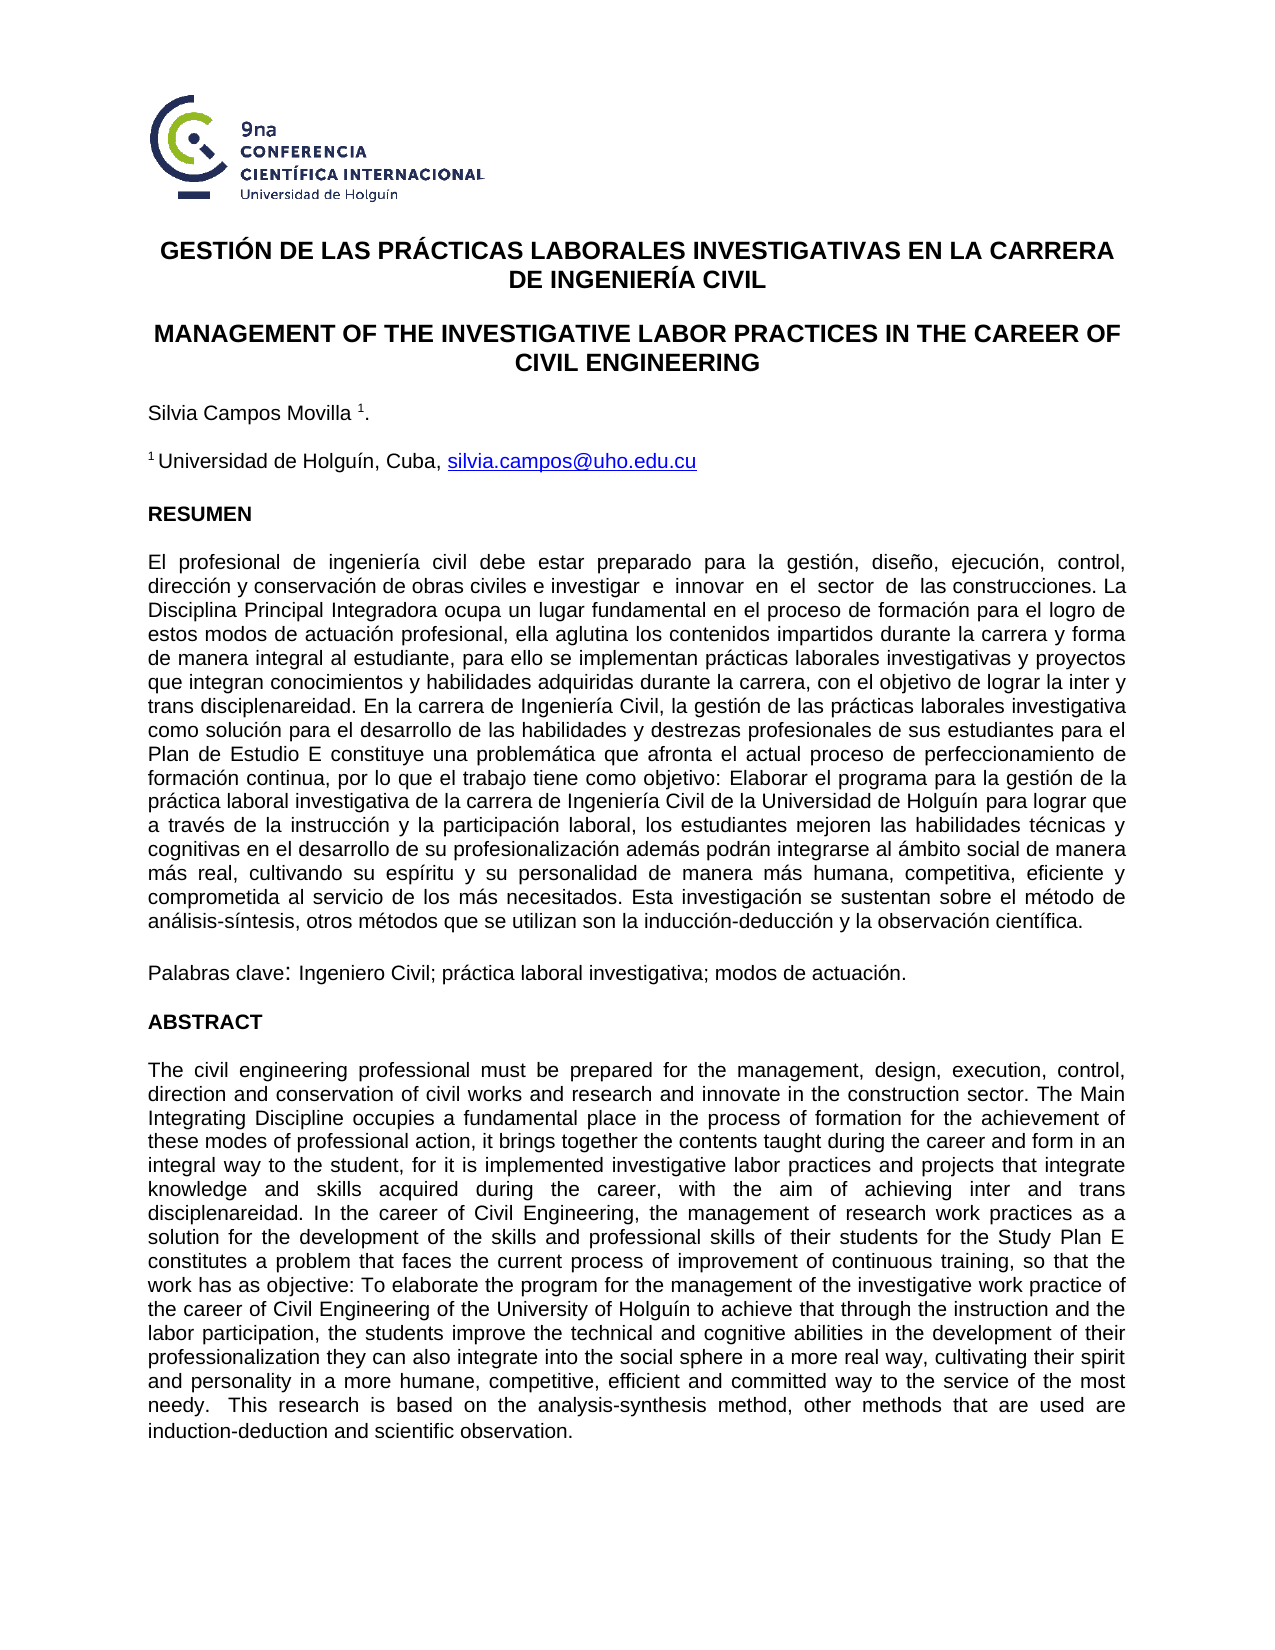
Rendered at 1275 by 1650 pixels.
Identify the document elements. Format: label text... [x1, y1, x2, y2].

text El profesional de ingeniería civil debe estar preparado para la gestión, diseño, ejecución, control, dirección y conservación de obras civiles e investigar e innovar en el sector de las construcciones. La Disciplina Principal Integradora ocupa un lugar fundamental en el proceso de formación para el logro de estos modos de actuación profesional, ella aglutina los contenidos impartidos durante la carrera y forma de manera integral al estudiante, para ello se implementan prácticas laborales investigativas y proyectos que integran conocimientos y habilidades adquiridas durante la carrera, con el objetivo de lograr la inter y trans disciplenareidad. En la carrera de Ingeniería Civil, la gestión de las prácticas laborales investigativa como solución para el desarrollo de las habilidades y destrezas profesionales de sus estudiantes para el Plan de Estudio E constituye una problemática que afronta el actual proceso de perfeccionamiento de formación continua, por lo que el trabajo tiene como objetivo: Elaborar el programa para la gestión de la práctica laboral investigativa de la carrera de Ingeniería Civil de la Universidad de Holguín para lograr que a través de la instrucción y la participación laboral, los estudiantes mejoren las habilidades técnicas y cognitivas en el desarrollo de su profesionalización además podrán integrarse al ámbito social de manera más real, cultivando su espíritu y su personalidad de manera más humana, competitiva, eficiente y comprometida al servicio de los más necesitados. Esta investigación se sustentan sobre el método de análisis-síntesis, otros métodos que se utilizan son la inducción-deducción y la observación científica. [148, 550, 1127, 933]
text The civil engineering professional must be prepared for the management, design, execution, control, direction and conservation of civil works and research and innovate in the construction sector. The Main Integrating Discipline occupies a fundamental place in the process of formation for the achievement of these modes of professional action, it brings together the contents taught during the career and form in an integral way to the student, for it is implemented investigative labor practices and projects that integrate knowledge and skills acquired during the career, with the aim of achieving inter and trans disciplenareidad. In the career of Civil Engineering, the management of research work practices as a solution for the development of the skills and professional skills of their students for the Study Plan E constitutes a problem that faces the current process of improvement of continuous training, so that the work has as objective: To elaborate the program for the management of the investigative work practice of the career of Civil Engineering of the University of Holguín to achieve that through the instruction and the labor participation, the students improve the technical and cognitive abilities in the development of their professionalization they can also integrate into the social sphere in a more real way, cultivating their spirit and personality in a more humane, competitive, efficient and committed way to the service of the most needy. This research is based on the analysis-synthesis method, other methods that are used are induction-deduction and scientific observation. [148, 1034, 1127, 1443]
text ABSTRACT [148, 1010, 1127, 1034]
text Palabras clave: Ingeniero Civil; práctica laboral investigativa; modos de actuación. [148, 957, 1127, 986]
text 1 Universidad de Holguín, Cuba, silvia.campos@uho.edu.cu [148, 449, 1127, 473]
subtitle Gestión de las prácticas laborales investigativas en la carrera de Ingeniería Civil [148, 236, 1127, 294]
picture [144, 86, 486, 206]
text Silvia Campos Movilla 1. [148, 401, 1127, 425]
subtitle Management of the investigative labor practices in the career of Civil Engineering [148, 319, 1127, 376]
text RESUMEN [148, 502, 1127, 526]
